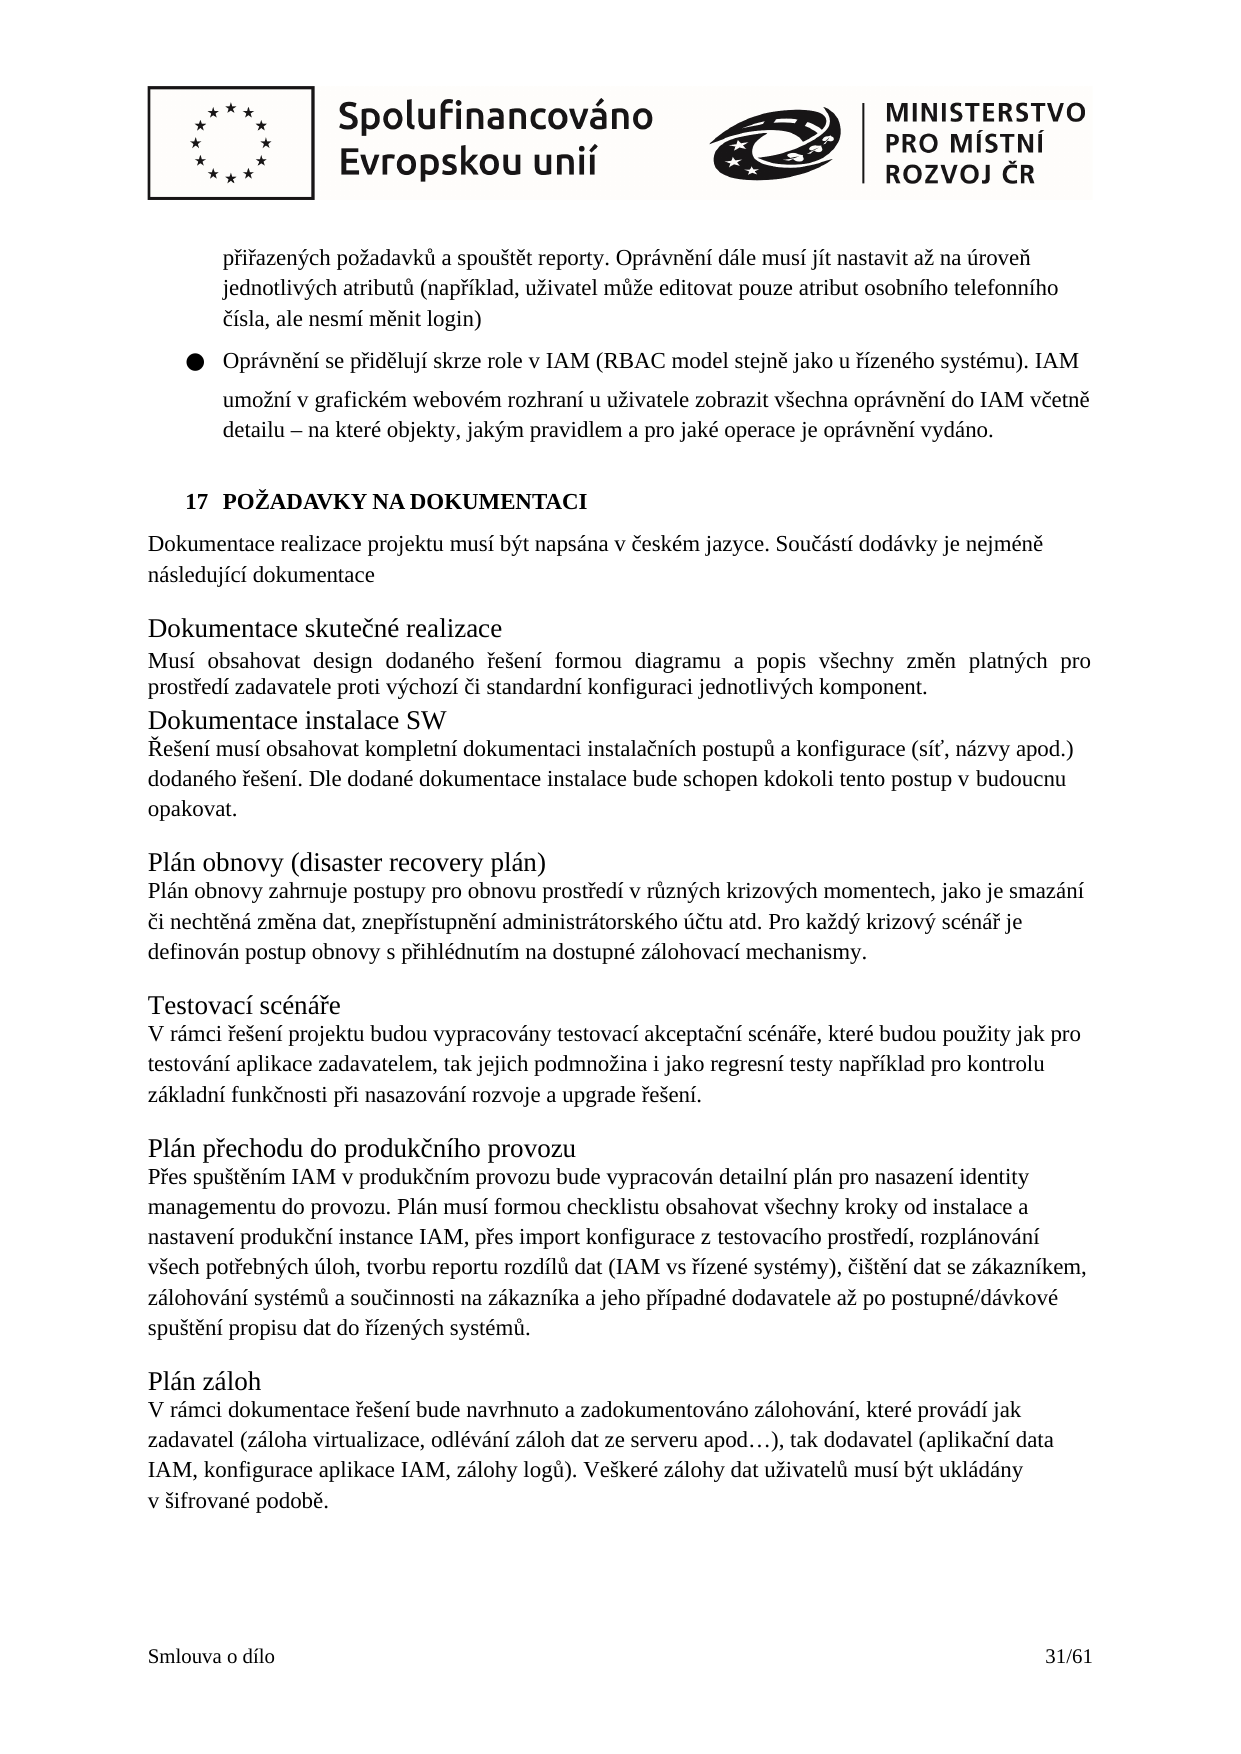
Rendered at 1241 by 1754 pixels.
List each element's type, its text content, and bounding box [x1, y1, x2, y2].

subtitle Musí obsahovat design dodaného řešení formou diagramu a popis všechny změn platných pro prostředí zadavatele proti výchozí či standardní konfiguraci jednotlivých komponent. [148, 647, 1093, 700]
subtitle Plán přechodu do produkčního provozu [148, 1132, 1093, 1163]
list Oprávnění se přidělují skrze role v IAM (RBAC model stejně jako u řízeného systému). IAM umožní v grafickém webovém rozhraní u uživatele zobrazit všechna oprávnění do IAM včetně detailu – na které objekty, jakým pravidlem a pro jaké operace je oprávnění vydáno. [185, 335, 1093, 442]
text V rámci řešení projektu budou vypracovány testovací akceptační scénáře, které budou použity jak pro testování aplikace zadavatelem, tak jejich podmnožina i jako regresní testy například pro kontrolu základní funkčnosti při nasazování rozvoje a upgrade řešení. [148, 1020, 1093, 1107]
subtitle Plán záloh [148, 1365, 1093, 1396]
text Dokumentace realizace projektu musí být napsána v českém jazyce. Součástí dodávky je nejméně následující dokumentace [148, 530, 1093, 587]
text Řešení musí obsahovat kompletní dokumentaci instalačních postupů a konfigurace (síť, názvy apod.) dodaného řešení. Dle dodané dokumentace instalace bude schopen kdokoli tento postup v budoucnu opakovat. [148, 735, 1093, 822]
subtitle Testovací scénáře [148, 989, 1093, 1020]
subtitle Požadavky na dokumentaci [185, 488, 1093, 514]
text Plán obnovy zahrnuje postupy pro obnovu prostředí v různých krizových momentech, jako je smazání či nechtěná změna dat, znepřístupnění administrátorského účtu atd. Pro každý krizový scénář je definován postup obnovy s přihlédnutím na dostupné zálohovací mechanismy. [148, 878, 1093, 964]
subtitle Plán obnovy (disaster recovery plán) [148, 846, 1093, 878]
text Přes spuštěním IAM v produkčním provozu bude vypracován detailní plán pro nasazení identity managementu do provozu. Plán musí formou checklistu obsahovat všechny kroky od instalace a nastavení produkční instance IAM, přes import konfigurace z testovacího prostředí, rozplánování všech potřebných úloh, tvorbu reportu rozdílů dat (IAM vs řízené systémy), čištění dat se zákazníkem, zálohování systémů a součinnosti na zákazníka a jeho případné dodavatele až po postupné/dávkové spuštění propisu dat do řízených systémů. [148, 1163, 1093, 1340]
subtitle Dokumentace instalace SW [148, 704, 1093, 735]
picture [147, 86, 1093, 200]
text V rámci dokumentace řešení bude navrhnuto a zadokumentováno zálohování, které provádí jak zadavatel (záloha virtualizace, odlévání záloh dat ze serveru apod…), tak dodavatel (aplikační data IAM, konfigurace aplikace IAM, zálohy logů). Veškeré zálohy dat uživatelů musí být ukládány v šifrované podobě. [148, 1396, 1093, 1513]
subtitle Dokumentace skutečné realizace [148, 612, 1093, 643]
